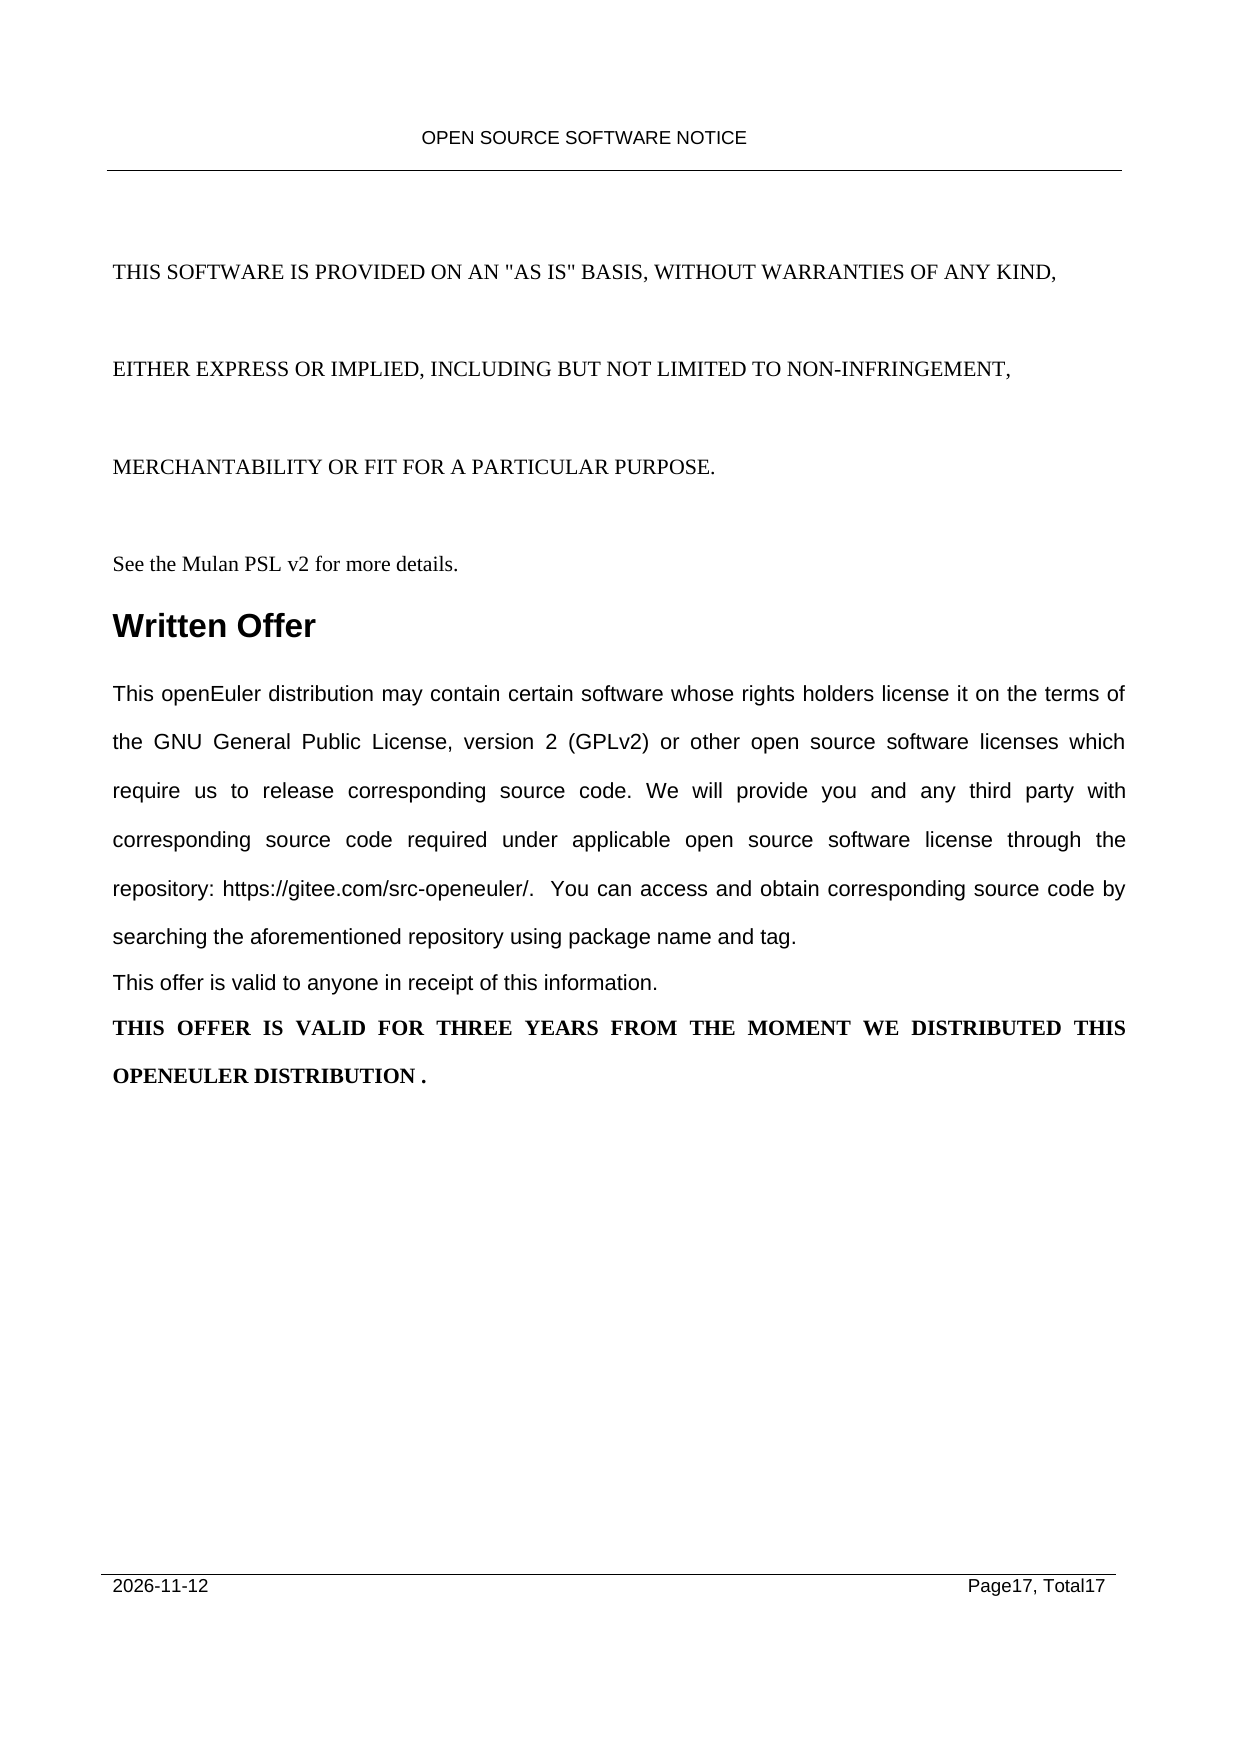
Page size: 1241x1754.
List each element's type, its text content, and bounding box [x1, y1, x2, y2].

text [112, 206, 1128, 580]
text Written Offer [112, 593, 1128, 658]
text THIS OFFER IS VALID FOR THREE YEARS FROM THE MOMENT WE DISTRIBUTED THIS OPENEULER DISTRIBUTION . [112, 1011, 1128, 1092]
text This openEuler distribution may contain certain software whose rights holders license it on the terms of the GNU General Public License, version 2 (GPLv2) or other open source software licenses which require us to release corresponding source code. We will provide you and any third party with corresponding source code required under applicable open source software license through the repository: https://gitee.com/src-openeuler/. You can access and obtain corresponding source code by searching the aforementioned repository using package name and tag. [112, 677, 1128, 953]
text This offer is valid to anyone in receipt of this information. [112, 966, 1128, 998]
